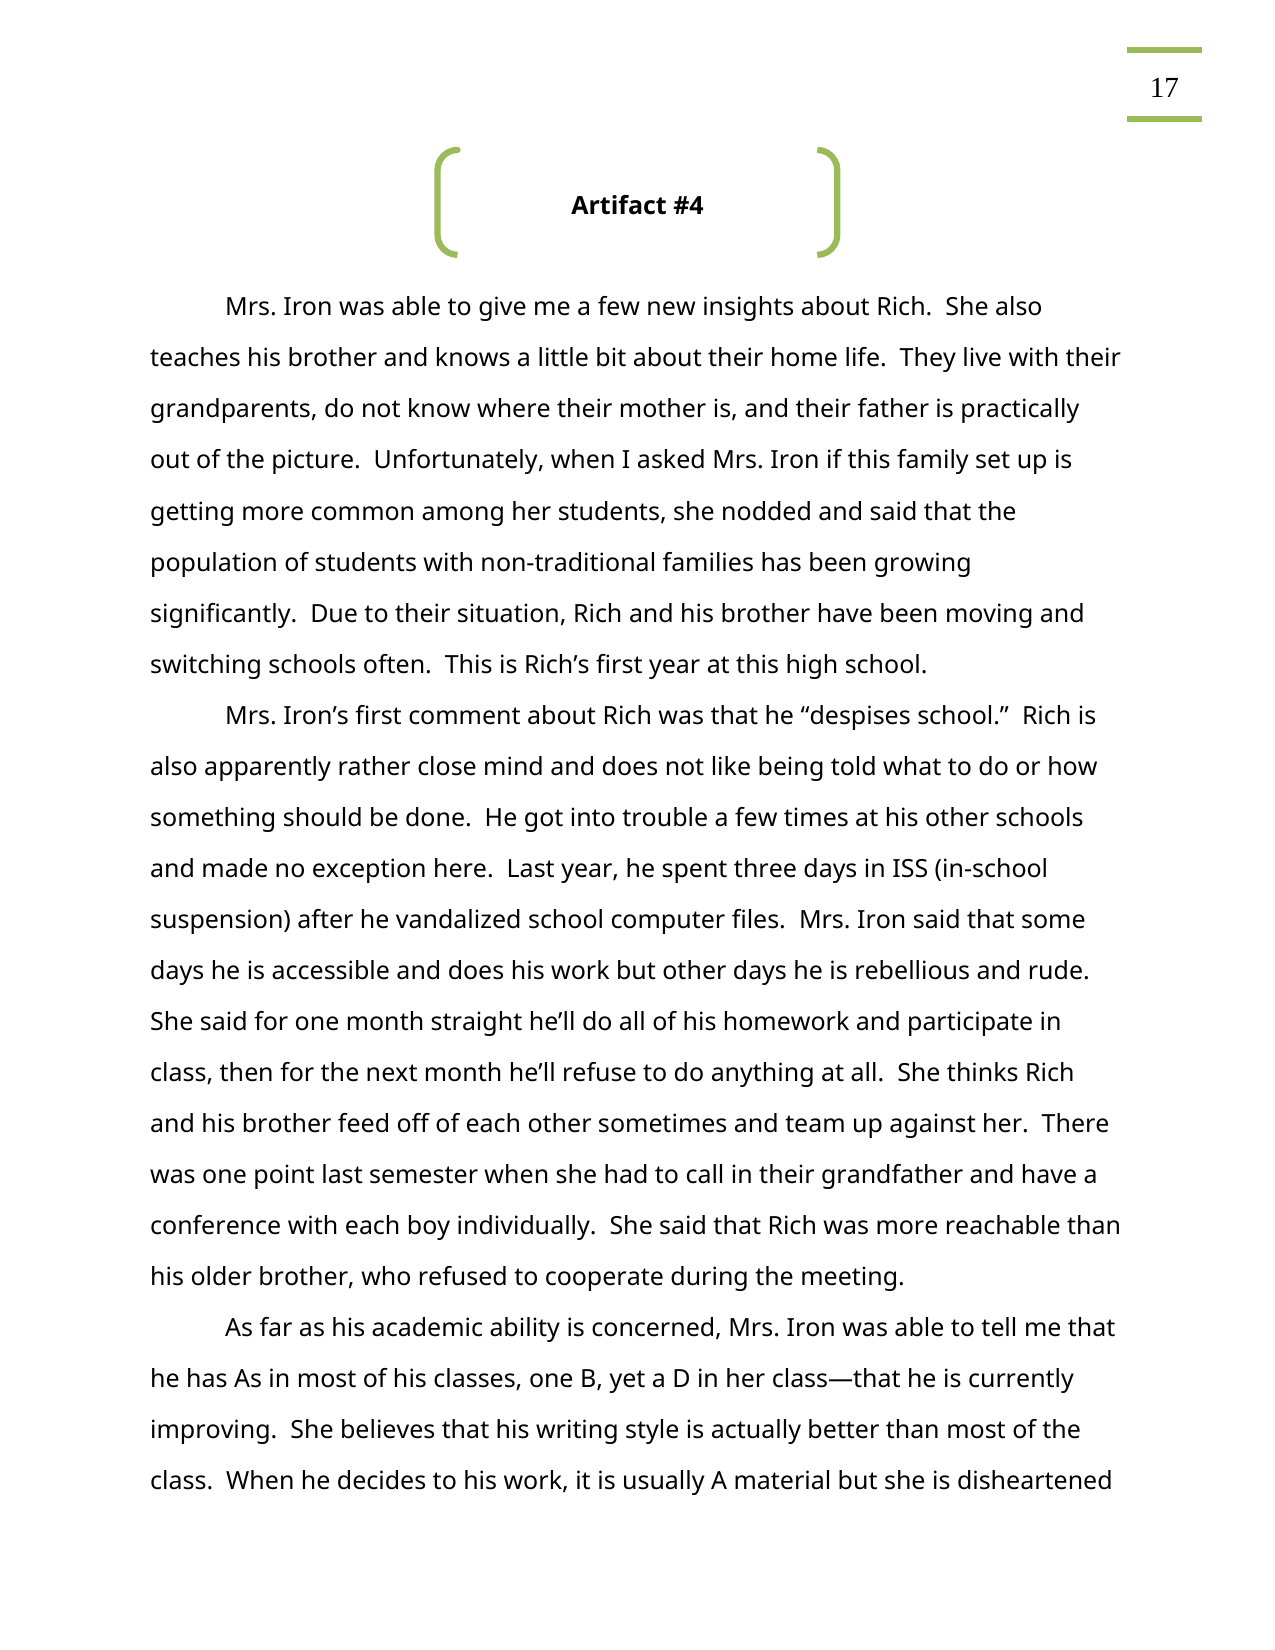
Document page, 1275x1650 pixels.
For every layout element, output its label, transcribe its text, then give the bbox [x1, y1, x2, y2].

text Mrs. Iron’s first comment about Rich was that he “despises school.” Rich is also apparently rather close mind and does not like being told what to do or how something should be done. He got into trouble a few times at his other schools and made no exception here. Last year, he spent three days in ISS (in-school suspension) after he vandalized school computer files. Mrs. Iron said that some days he is accessible and does his work but other days he is rebellious and rude. She said for one month straight he’ll do all of his homework and participate in class, then for the next month he’ll refuse to do anything at all. She thinks Rich and his brother feed off of each other sometimes and team up against her. There was one point last semester when she had to call in their grandfather and have a conference with each boy individually. She said that Rich was more reachable than his older brother, who refused to cooperate during the meeting. [150, 697, 1125, 1293]
text Mrs. Iron was able to give me a few new insights about Rich. She also teaches his brother and knows a little bit about their home life. They live with their grandparents, do not know where their mother is, and their father is practically out of the picture. Unfortunately, when I asked Mrs. Iron if this family set up is getting more common among her students, she nodded and said that the population of students with non-traditional families has been growing significantly. Due to their situation, Rich and his brother have been moving and switching schools often. This is Rich’s first year at this high school. [150, 289, 1125, 680]
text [150, 1310, 1125, 1497]
